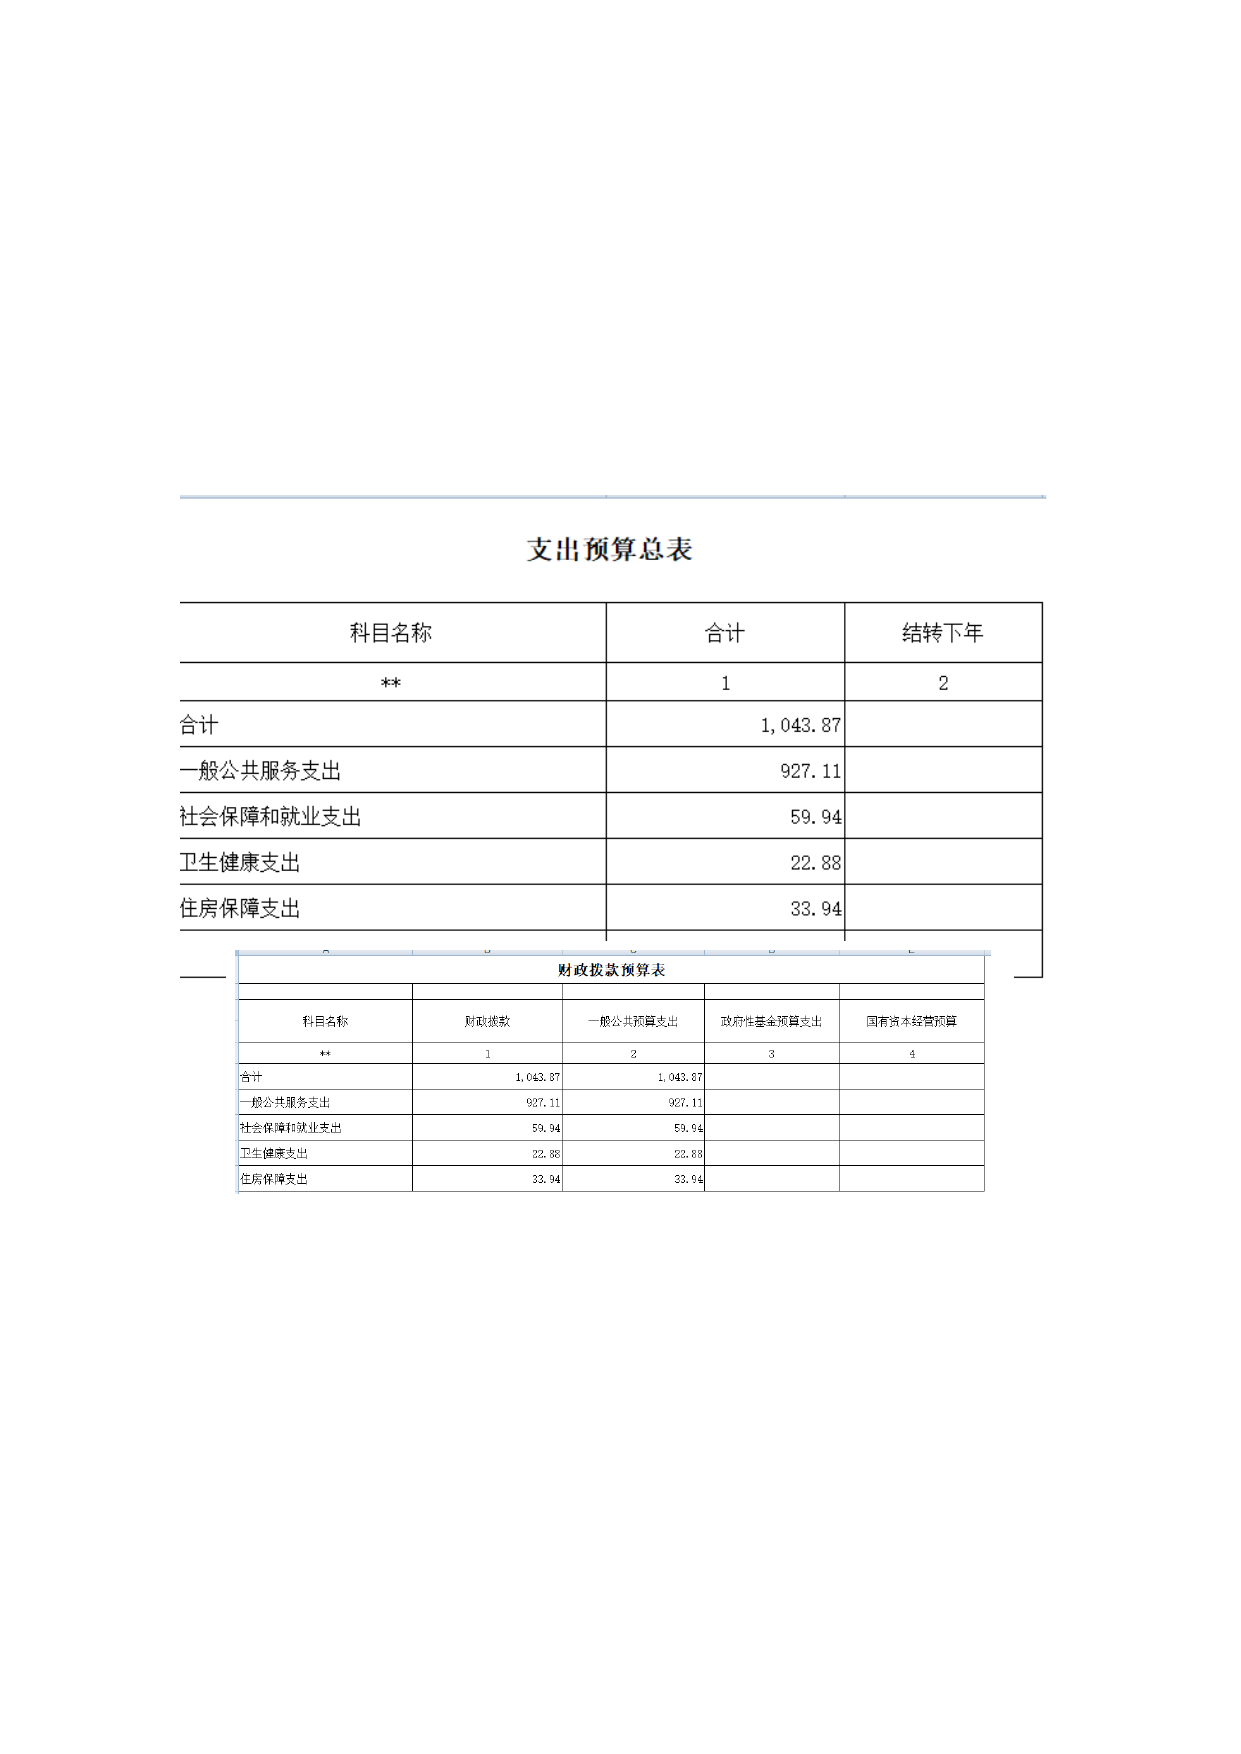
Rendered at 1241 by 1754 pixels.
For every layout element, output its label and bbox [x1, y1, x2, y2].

picture [235, 950, 992, 1194]
picture [180, 495, 1047, 987]
